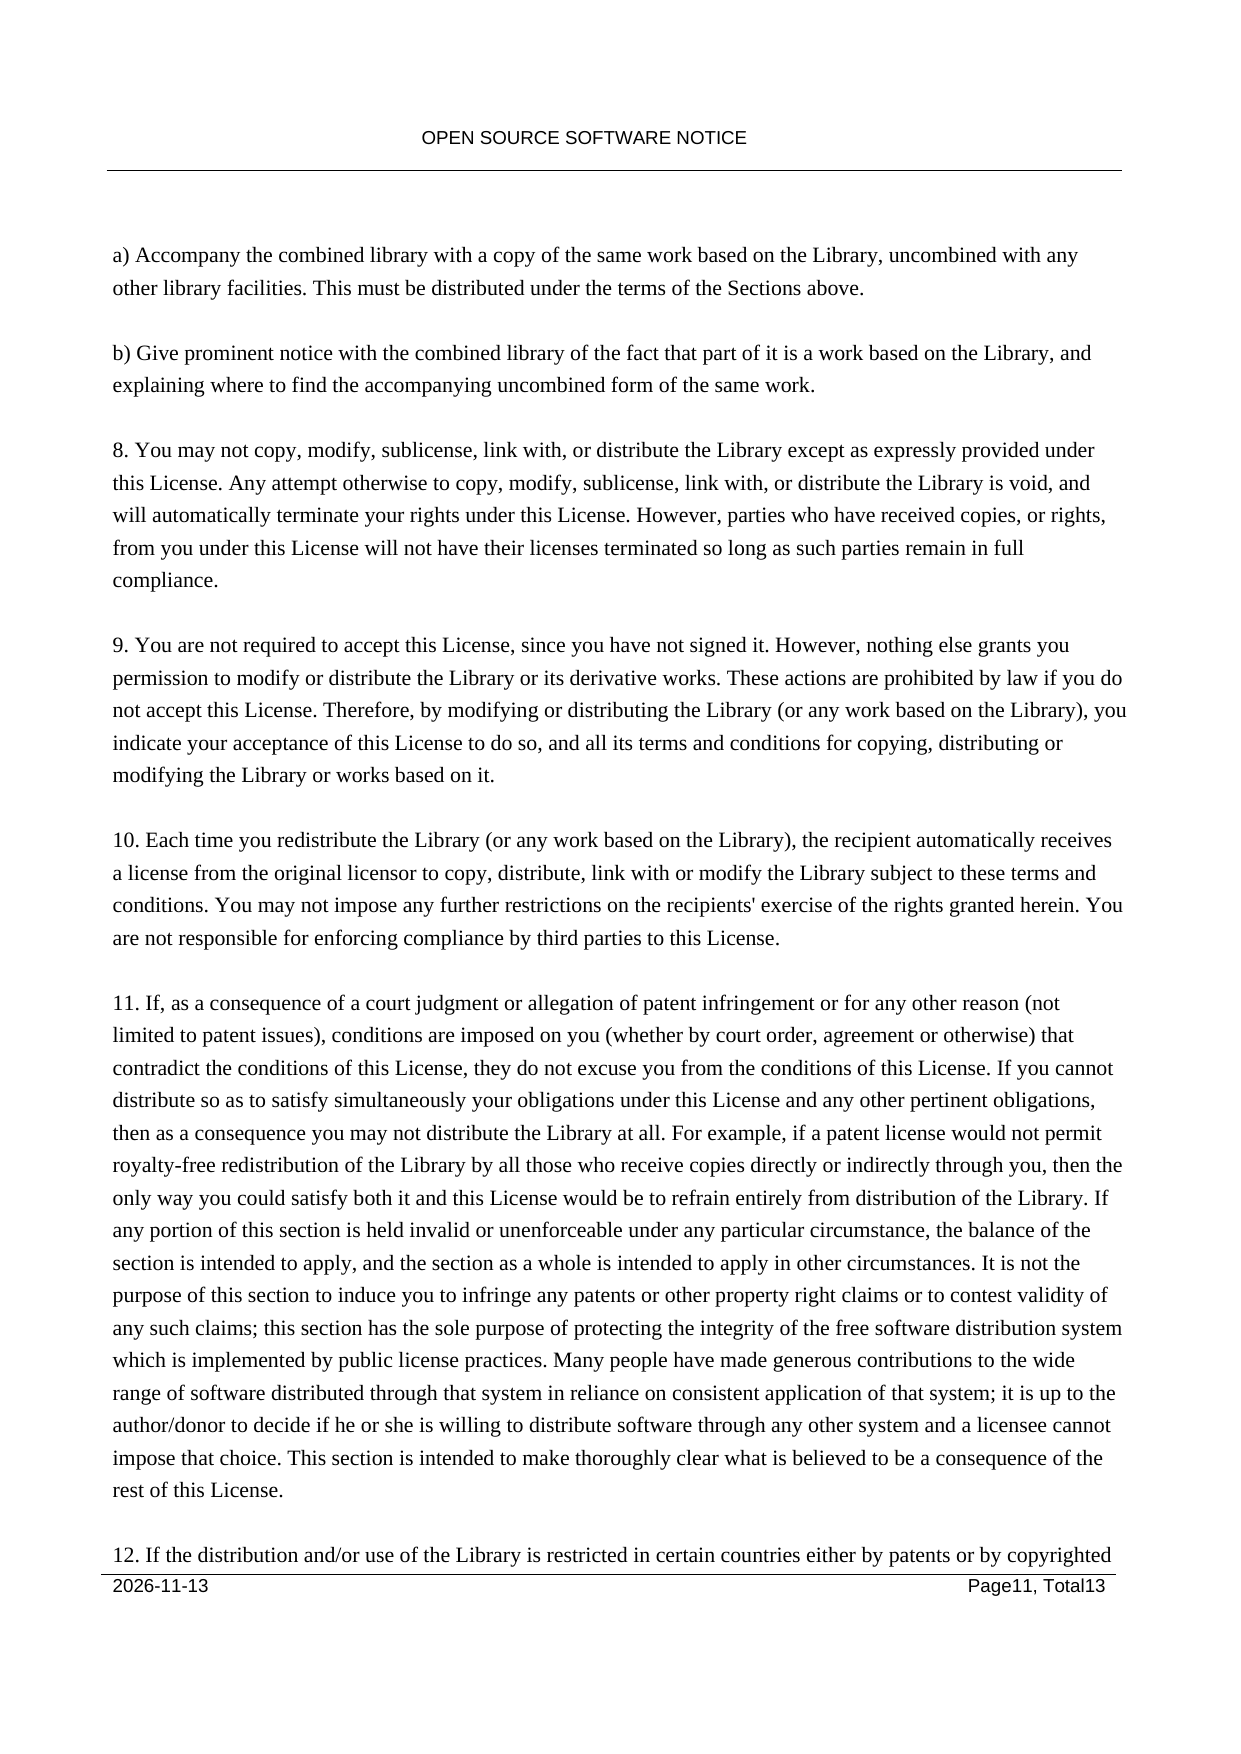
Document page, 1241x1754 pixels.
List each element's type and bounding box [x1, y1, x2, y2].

text [112, 206, 1128, 1571]
